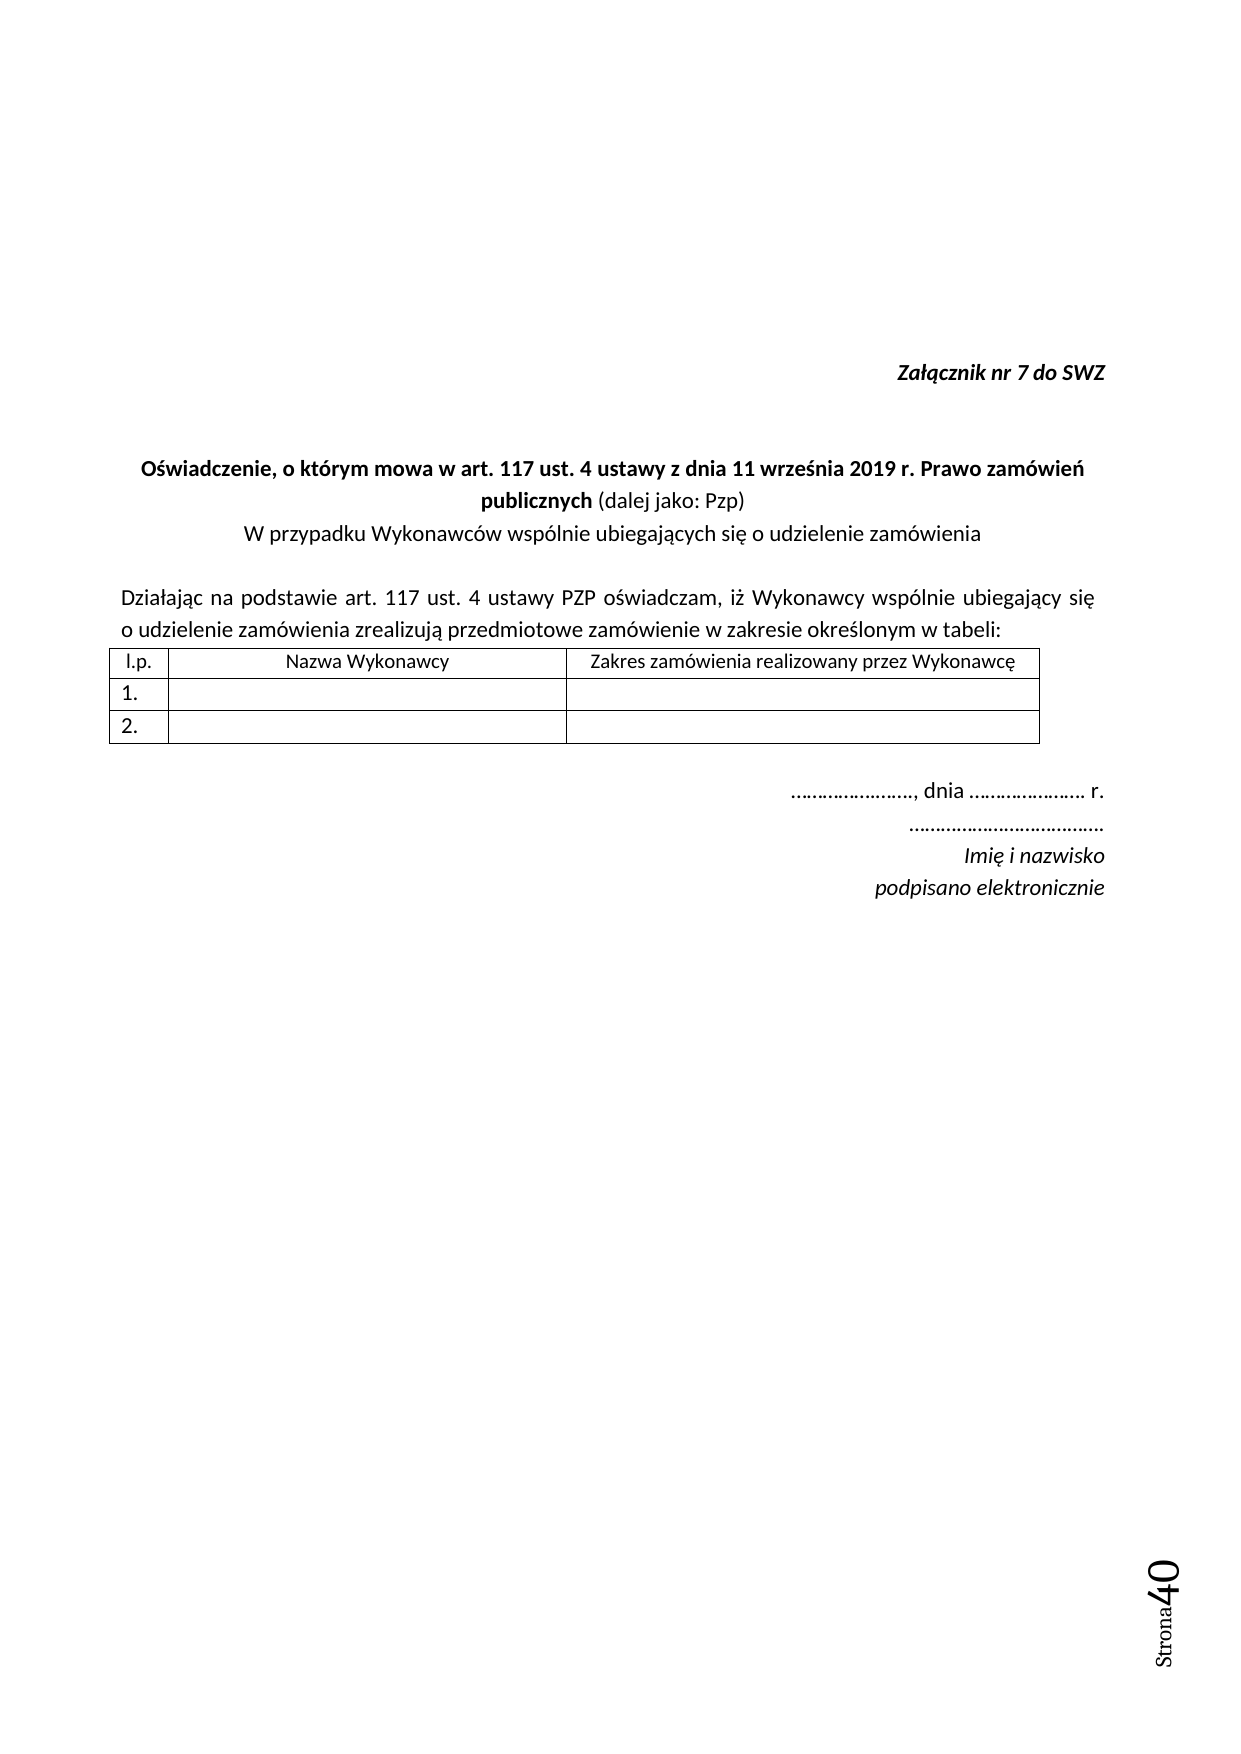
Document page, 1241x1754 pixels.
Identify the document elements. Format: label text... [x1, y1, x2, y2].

text Działając na podstawie art. 117 ust. 4 ustawy PZP oświadczam, iż Wykonawcy wspólnie ubiegający się o udzielenie zamówienia zrealizują przedmiotowe zamówienie w zakresie określonym w tabeli: [121, 583, 1105, 643]
table_cell [169, 679, 566, 710]
table_header Zakres zamówienia realizowany przez Wykonawcę [567, 649, 1039, 677]
text ………………………………. [121, 809, 1105, 837]
text …………….……., dnia …………………. r. [121, 776, 1105, 804]
text podpisano elektronicznie [150, 873, 1105, 901]
table_cell [169, 711, 566, 743]
text Oświadczenie, o którym mowa w art. 117 ust. 4 ustawy z dnia 11 września 2019 r. Prawo zamówień publicznych (dalej jako: Pzp) [121, 454, 1105, 514]
table_cell 2. [110, 711, 168, 743]
text W przypadku Wykonawców wspólnie ubiegających się o udzielenie zamówienia [121, 519, 1105, 547]
text Imię i nazwisko [121, 841, 1105, 869]
table_cell 1. [110, 679, 168, 710]
table_cell [567, 711, 1039, 743]
table_header Nazwa Wykonawcy [169, 649, 566, 677]
table_cell [567, 679, 1039, 710]
table_header l.p. [110, 649, 168, 677]
text Załącznik nr 7 do SWZ [121, 358, 1105, 386]
